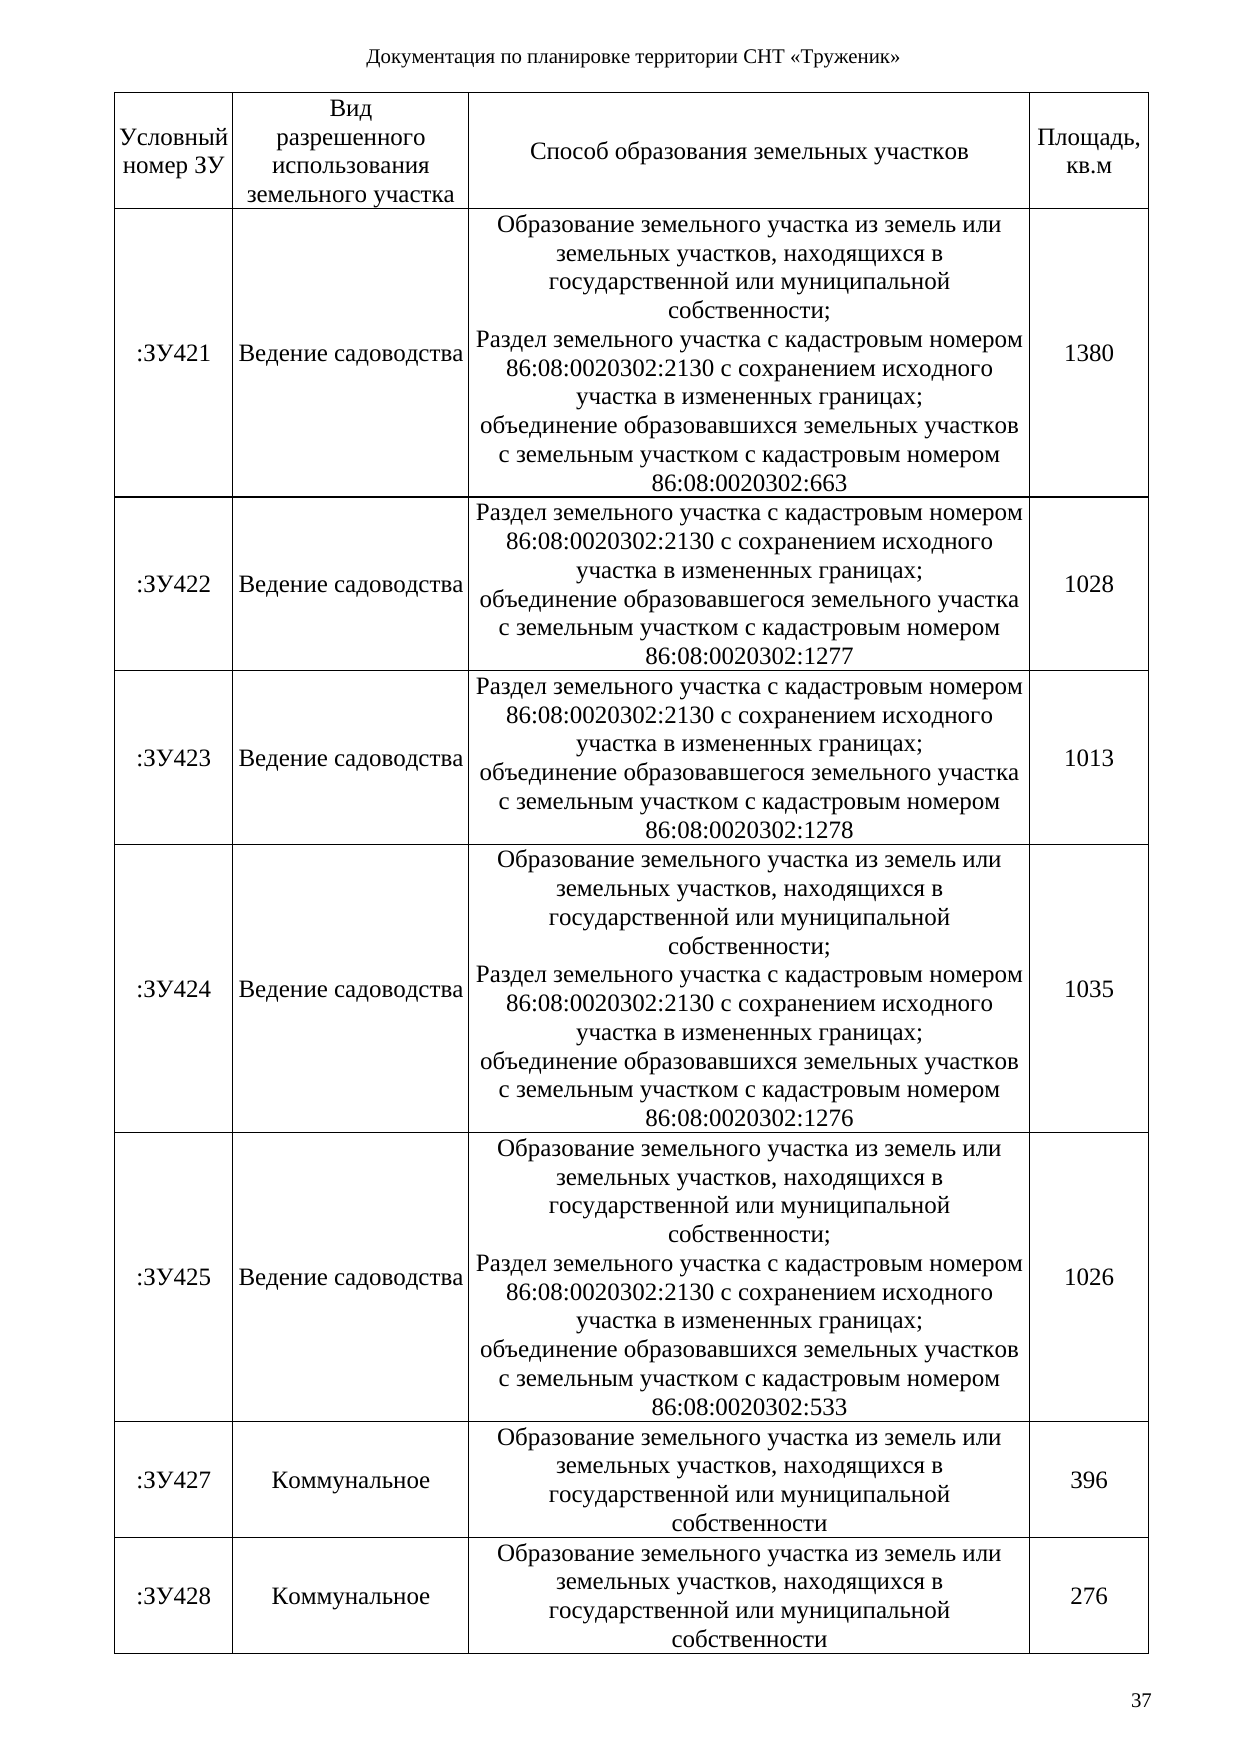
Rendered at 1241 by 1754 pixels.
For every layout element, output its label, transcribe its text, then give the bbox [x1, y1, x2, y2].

table_cell 1013 [1030, 671, 1148, 843]
table_cell Ведение садоводства [233, 209, 468, 496]
table_cell Раздел земельного участка с кадастровым номером 86:08:0020302:2130 с сохранением исходного участка в измененных границах; объединение образовавшегося земельного участка с земельным участком с кадастровым номером 86:08:0020302:1278 [469, 671, 1029, 843]
table_cell :ЗУ428 [115, 1538, 232, 1653]
table_cell Раздел земельного участка с кадастровым номером 86:08:0020302:2130 с сохранением исходного участка в измененных границах; объединение образовавшегося земельного участка с земельным участком с кадастровым номером 86:08:0020302:1277 [469, 498, 1029, 670]
table_cell Ведение садоводства [233, 498, 468, 670]
table_cell :ЗУ427 [115, 1422, 232, 1537]
table_cell Ведение садоводства [233, 1133, 468, 1421]
table_cell :ЗУ425 [115, 1133, 232, 1421]
table_cell :ЗУ424 [115, 845, 232, 1132]
table_cell :ЗУ422 [115, 498, 232, 670]
table_cell Коммунальное [233, 1422, 468, 1537]
table_cell Ведение садоводства [233, 845, 468, 1132]
table_header Способ образования земельных участков [469, 93, 1029, 208]
table_cell 396 [1030, 1422, 1148, 1537]
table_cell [469, 1538, 1029, 1653]
table_cell 1028 [1030, 498, 1148, 670]
table_cell Образование земельного участка из земель или земельных участков, находящихся в государственной или муниципальной собственности; Раздел земельного участка с кадастровым номером 86:08:0020302:2130 с сохранением исходного участка в измененных границах; объединение образовавшихся земельных участков с земельным участком с кадастровым номером 86:08:0020302:663 [469, 209, 1029, 496]
table_cell Образование земельного участка из земель или земельных участков, находящихся в государственной или муниципальной собственности; Раздел земельного участка с кадастровым номером 86:08:0020302:2130 с сохранением исходного участка в измененных границах; объединение образовавшихся земельных участков с земельным участком с кадастровым номером 86:08:0020302:533 [469, 1133, 1029, 1421]
table_cell 1380 [1030, 209, 1148, 496]
table_cell :ЗУ423 [115, 671, 232, 843]
table_cell Образование земельного участка из земель или земельных участков, находящихся в государственной или муниципальной собственности; Раздел земельного участка с кадастровым номером 86:08:0020302:2130 с сохранением исходного участка в измененных границах; объединение образовавшихся земельных участков с земельным участком с кадастровым номером 86:08:0020302:1276 [469, 845, 1029, 1132]
table_header Площадь, кв.м [1030, 93, 1148, 208]
table_cell Коммунальное [233, 1538, 468, 1653]
table_cell 1035 [1030, 845, 1148, 1132]
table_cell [469, 1422, 1029, 1537]
table_cell 1026 [1030, 1133, 1148, 1421]
table_header Вид разрешенного использования земельного участка [233, 93, 468, 208]
table_header Условный номер ЗУ [115, 93, 232, 208]
table_cell :ЗУ421 [115, 209, 232, 496]
table_cell Ведение садоводства [233, 671, 468, 843]
table_cell 276 [1030, 1538, 1148, 1653]
